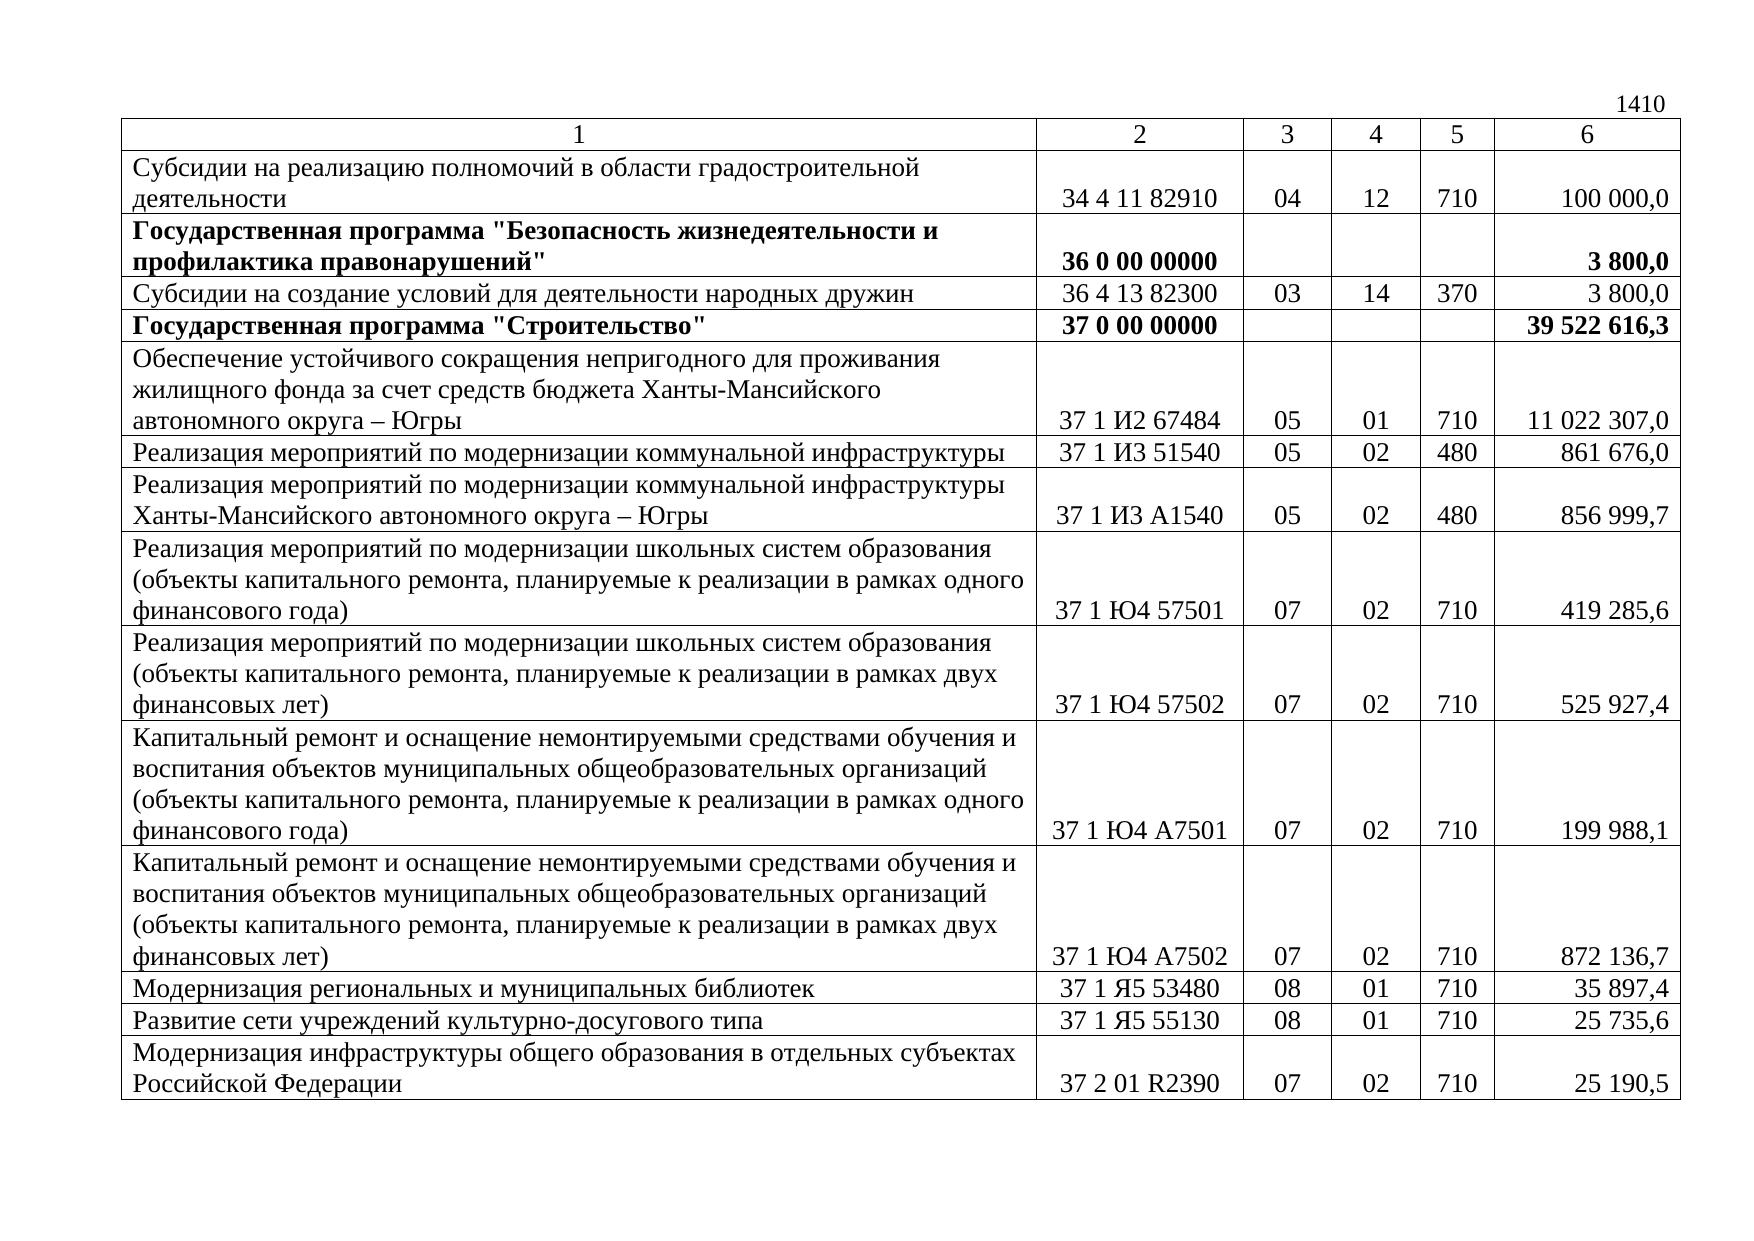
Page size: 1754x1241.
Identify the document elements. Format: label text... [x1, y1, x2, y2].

table_cell 02 [1332, 436, 1420, 467]
table_cell 710 [1421, 532, 1494, 625]
table_cell Реализация мероприятий по модернизации школьных систем образования (объекты капитального ремонта, планируемые к реализации в рамках одного финансового года) [122, 532, 1036, 625]
table_cell 710 [1421, 846, 1494, 971]
table_cell 37 1 И2 67484 [1037, 342, 1243, 435]
table_cell 37 1 Ю4 57501 [1037, 532, 1243, 625]
table_cell 07 [1244, 532, 1331, 625]
table_cell 02 [1332, 846, 1420, 971]
table_cell 35 897,4 [1495, 972, 1680, 1003]
table_cell 01 [1332, 972, 1420, 1003]
table_cell 39 522 616,3 [1495, 310, 1680, 341]
table_cell 03 [1244, 277, 1331, 308]
table_cell Развитие сети учреждений культурно-досугового типа [122, 1004, 1036, 1035]
table_cell 37 1 И3 51540 [1037, 436, 1243, 467]
table_cell [1421, 310, 1494, 341]
table_cell 04 [1244, 151, 1331, 213]
table_cell 199 988,1 [1495, 721, 1680, 845]
table_cell Модернизация инфраструктуры общего образования в отдельных субъектах Российской Федерации [122, 1036, 1036, 1098]
table_cell 480 [1421, 436, 1494, 467]
table_cell Реализация мероприятий по модернизации коммунальной инфраструктуры Ханты-Мансийского автономного округа – Югры [122, 468, 1036, 531]
table_header 1 [122, 119, 1036, 149]
table_cell Субсидии на создание условий для деятельности народных дружин [122, 277, 1036, 308]
table_cell 02 [1332, 1036, 1420, 1098]
table_cell 36 4 13 82300 [1037, 277, 1243, 308]
table_cell 856 999,7 [1495, 468, 1680, 531]
table_cell 710 [1421, 151, 1494, 213]
table_cell 02 [1332, 721, 1420, 845]
table_cell 37 2 01 R2390 [1037, 1036, 1243, 1098]
table_cell Государственная программа "Безопасность жизнедеятельности и профилактика правонарушений" [122, 214, 1036, 276]
table_cell 07 [1244, 626, 1331, 719]
table_cell [1421, 214, 1494, 276]
table_cell 710 [1421, 1004, 1494, 1035]
table_cell 25 190,5 [1495, 1036, 1680, 1098]
table_cell Обеспечение устойчивого сокращения непригодного для проживания жилищного фонда за счет средств бюджета Ханты-Мансийского автономного округа – Югры [122, 342, 1036, 435]
table_cell 12 [1332, 151, 1420, 213]
table_header 3 [1244, 119, 1331, 149]
table_cell 100 000,0 [1495, 151, 1680, 213]
table_cell 25 735,6 [1495, 1004, 1680, 1035]
table_cell [1244, 214, 1331, 276]
table_cell 37 1 Я5 53480 [1037, 972, 1243, 1003]
table_cell 36 0 00 00000 [1037, 214, 1243, 276]
table_cell Государственная программа "Строительство" [122, 310, 1036, 341]
table_cell Реализация мероприятий по модернизации школьных систем образования (объекты капитального ремонта, планируемые к реализации в рамках двух финансовых лет) [122, 626, 1036, 719]
table_cell 07 [1244, 1036, 1331, 1098]
table_cell 37 1 И3 А1540 [1037, 468, 1243, 531]
table_header 4 [1332, 119, 1420, 149]
table_cell 710 [1421, 721, 1494, 845]
table_cell 08 [1244, 972, 1331, 1003]
table_cell 37 1 Ю4 А7502 [1037, 846, 1243, 971]
table_cell 3 800,0 [1495, 277, 1680, 308]
table_cell 37 1 Я5 55130 [1037, 1004, 1243, 1035]
table_cell 419 285,6 [1495, 532, 1680, 625]
table_cell 37 1 Ю4 А7501 [1037, 721, 1243, 845]
table_cell 525 927,4 [1495, 626, 1680, 719]
table_cell 01 [1332, 1004, 1420, 1035]
table_cell 710 [1421, 342, 1494, 435]
table_cell [1244, 310, 1331, 341]
table_header 2 [1037, 119, 1243, 149]
table_cell 02 [1332, 626, 1420, 719]
table_cell Модернизация региональных и муниципальных библиотек [122, 972, 1036, 1003]
table_cell 05 [1244, 342, 1331, 435]
table_cell 05 [1244, 468, 1331, 531]
table_cell 07 [1244, 721, 1331, 845]
table_cell Реализация мероприятий по модернизации коммунальной инфраструктуры [122, 436, 1036, 467]
table_cell 710 [1421, 626, 1494, 719]
table_cell 02 [1332, 468, 1420, 531]
table_cell 01 [1332, 342, 1420, 435]
table_cell 34 4 11 82910 [1037, 151, 1243, 213]
table_cell 861 676,0 [1495, 436, 1680, 467]
table_cell Субсидии на реализацию полномочий в области градостроительной деятельности [122, 151, 1036, 213]
table_cell 37 0 00 00000 [1037, 310, 1243, 341]
table_cell 480 [1421, 468, 1494, 531]
table_cell 872 136,7 [1495, 846, 1680, 971]
table_cell 37 1 Ю4 57502 [1037, 626, 1243, 719]
table_cell Капитальный ремонт и оснащение немонтируемыми средствами обучения и воспитания объектов муниципальных общеобразовательных организаций (объекты капитального ремонта, планируемые к реализации в рамках одного финансового года) [122, 721, 1036, 845]
table_cell 08 [1244, 1004, 1331, 1035]
table_cell 14 [1332, 277, 1420, 308]
table_cell 370 [1421, 277, 1494, 308]
table_header 5 [1421, 119, 1494, 149]
table_header 6 [1495, 119, 1680, 149]
table_cell 710 [1421, 972, 1494, 1003]
table_cell 05 [1244, 436, 1331, 467]
table_cell [1332, 310, 1420, 341]
table_cell Капитальный ремонт и оснащение немонтируемыми средствами обучения и воспитания объектов муниципальных общеобразовательных организаций (объекты капитального ремонта, планируемые к реализации в рамках двух финансовых лет) [122, 846, 1036, 971]
table_cell [1332, 214, 1420, 276]
table_cell 02 [1332, 532, 1420, 625]
table_cell 710 [1421, 1036, 1494, 1098]
table_cell 07 [1244, 846, 1331, 971]
table_cell 3 800,0 [1495, 214, 1680, 276]
table_cell 11 022 307,0 [1495, 342, 1680, 435]
